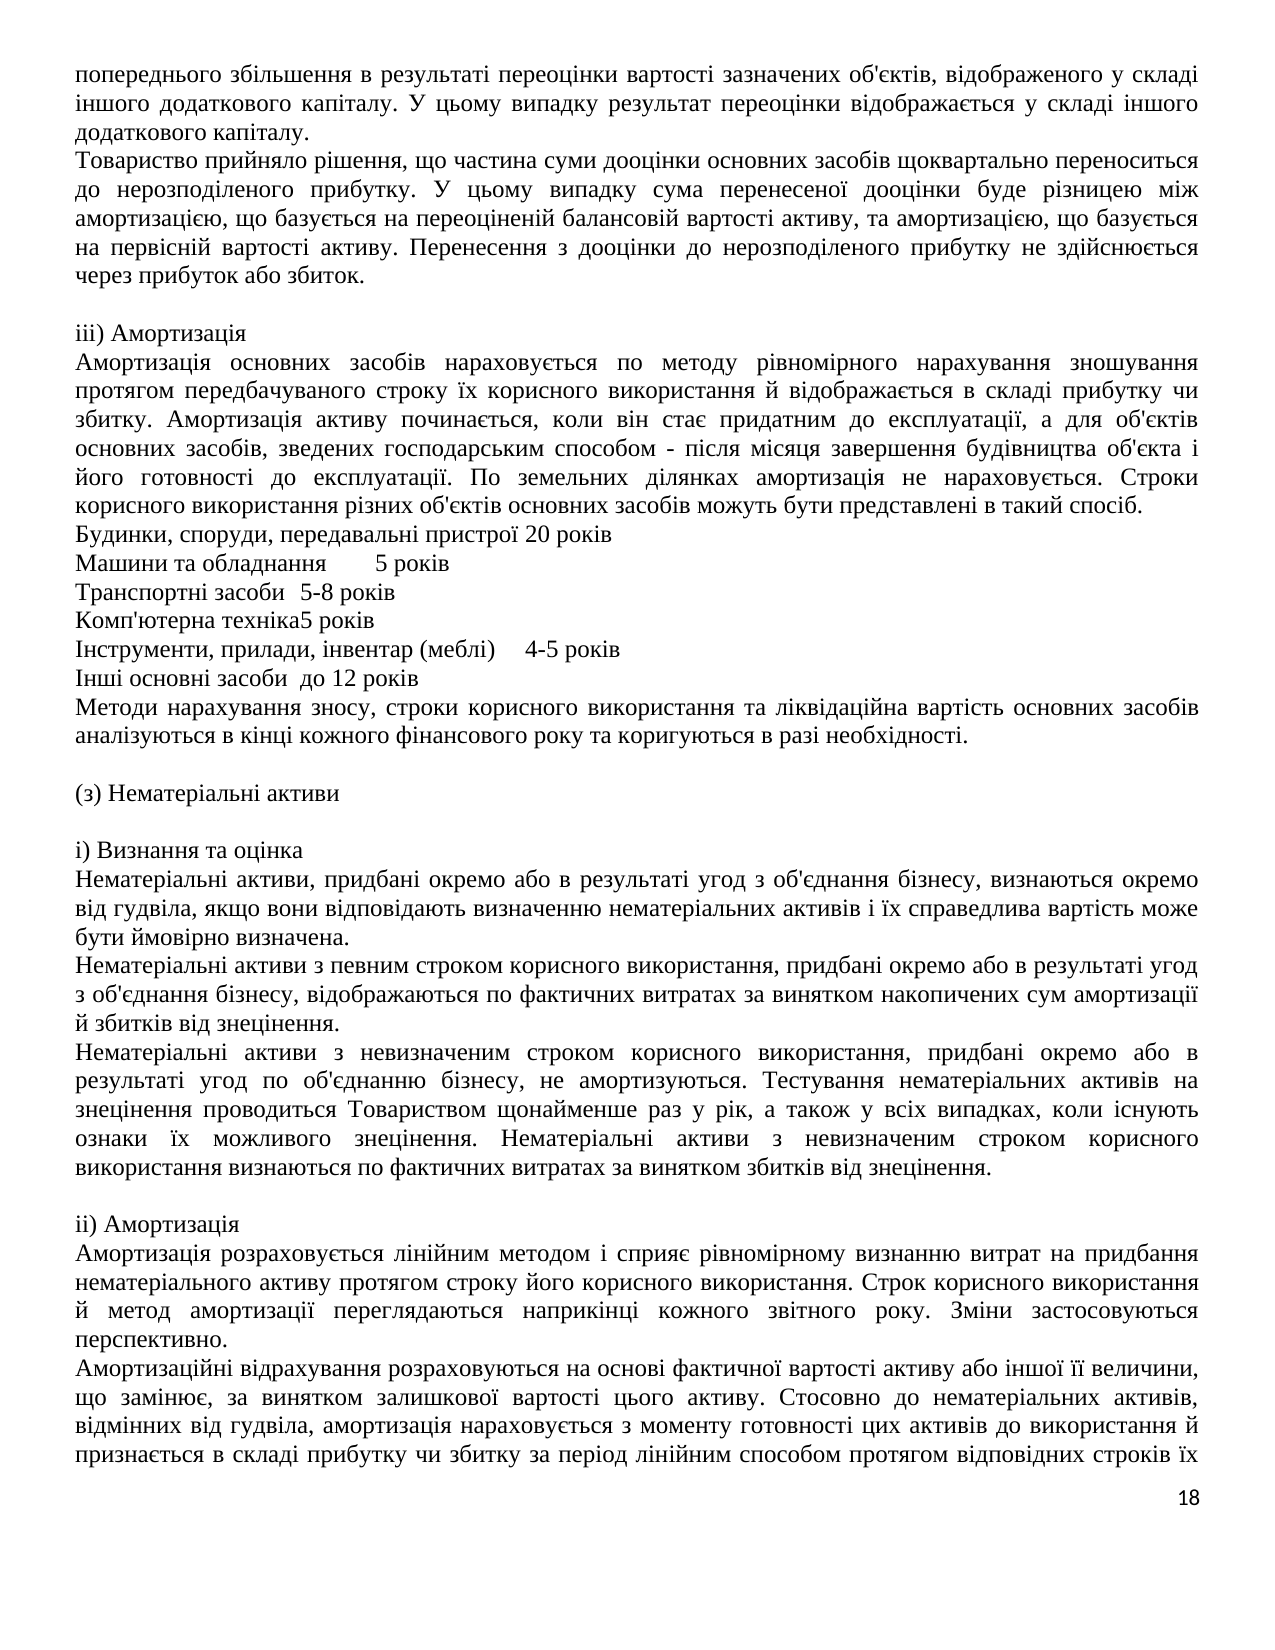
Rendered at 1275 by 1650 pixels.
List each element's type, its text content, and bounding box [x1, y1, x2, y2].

text Амортизацiя основних засобiв нараховується по методу рiвномiрного нарахування зношування протягом передбачуваного строку їх корисного використання й вiдображається в складi прибутку чи збитку. Амортизацiя активу починається, коли вiн стає придатним до експлуатацiї, а для об'єктiв основних засобiв, зведених господарським способом - пiсля мiсяця завершення будiвництва об'єкта i його готовностi до експлуатацiї. По земельних дiлянках амортизацiя не нараховується. Строки корисного використання рiзних об'єктiв основних засобiв можуть бути представленi в такий спосiб. [75, 347, 1200, 519]
text Методи нарахування зносу, строки корисного використання та лiквiдацiйна вартiсть основних засобiв аналiзуються в кiнцi кожного фiнансового року та коригуються в разi необхiдностi. [75, 692, 1200, 749]
text Нематерiальнi активи, придбанi окремо або в результатi угод з об'єднання бiзнесу, визнаються окремо вiд гудвiла, якщо вони вiдповiдають визначенню нематерiальних активiв i їх справедлива вартiсть може бути ймовiрно визначена. [75, 864, 1200, 951]
text Амортизацiя розраховується лiнiйним методом i сприяє рiвномiрному визнанню витрат на придбання нематерiального активу протягом строку його корисного використання. Строк корисного використання й метод амортизацiї переглядаються наприкiнцi кожного звiтного року. Змiни застосовуються перспективно. [75, 1238, 1200, 1353]
text Транспортнi засоби 5-8 рокiв [75, 577, 1200, 606]
text Iнструменти, прилади, iнвентар (меблi) 4-5 рокiв [75, 634, 1200, 663]
text Будинки, споруди, передавальнi пристрої 20 рокiв [75, 519, 1200, 548]
text Товариство прийняло рiшення, що частина суми дооцiнки основних засобiв щоквартально переноситься до нерозподiленого прибутку. У цьому випадку сума перенесеної дооцiнки буде рiзницею мiж амортизацiєю, що базується на переоцiненiй балансовiй вартостi активу, та амортизацiєю, що базується на первiснiй вартостi активу. Перенесення з дооцiнки до нерозподiленого прибутку не здiйснюється через прибуток або збиток. [75, 146, 1200, 289]
text (з) Нематерiальнi активи [75, 778, 1200, 807]
text Комп'ютерна технiка 5 рокiв [75, 606, 1200, 634]
text Машини та обладнання 5 рокiв [75, 548, 1200, 577]
text i) Визнання та оцiнка [75, 836, 1200, 864]
text iii) Амортизацiя [75, 318, 1200, 347]
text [75, 59, 1200, 146]
text Iншi основнi засоби до 12 рокiв [75, 663, 1200, 692]
text Нематерiальнi активи з невизначеним строком корисного використання, придбанi окремо або в результатi угод по об'єднанню бiзнесу, не амортизуються. Тестування нематерiальних активiв на знецiнення проводиться Товариством щонайменше раз у рiк, а також у всiх випадках, коли iснують ознаки їх можливого знецiнення. Нематерiальнi активи з невизначеним строком корисного використання визнаються по фактичних витратах за винятком збиткiв вiд знецiнення. [75, 1037, 1200, 1181]
text Нематерiальнi активи з певним строком корисного використання, придбанi окремо або в результатi угод з об'єднання бiзнесу, вiдображаються по фактичних витратах за винятком накопичених сум амортизацiї й збиткiв вiд знецiнення. [75, 951, 1200, 1037]
text ii) Амортизацiя [75, 1209, 1200, 1238]
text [75, 1353, 1200, 1468]
